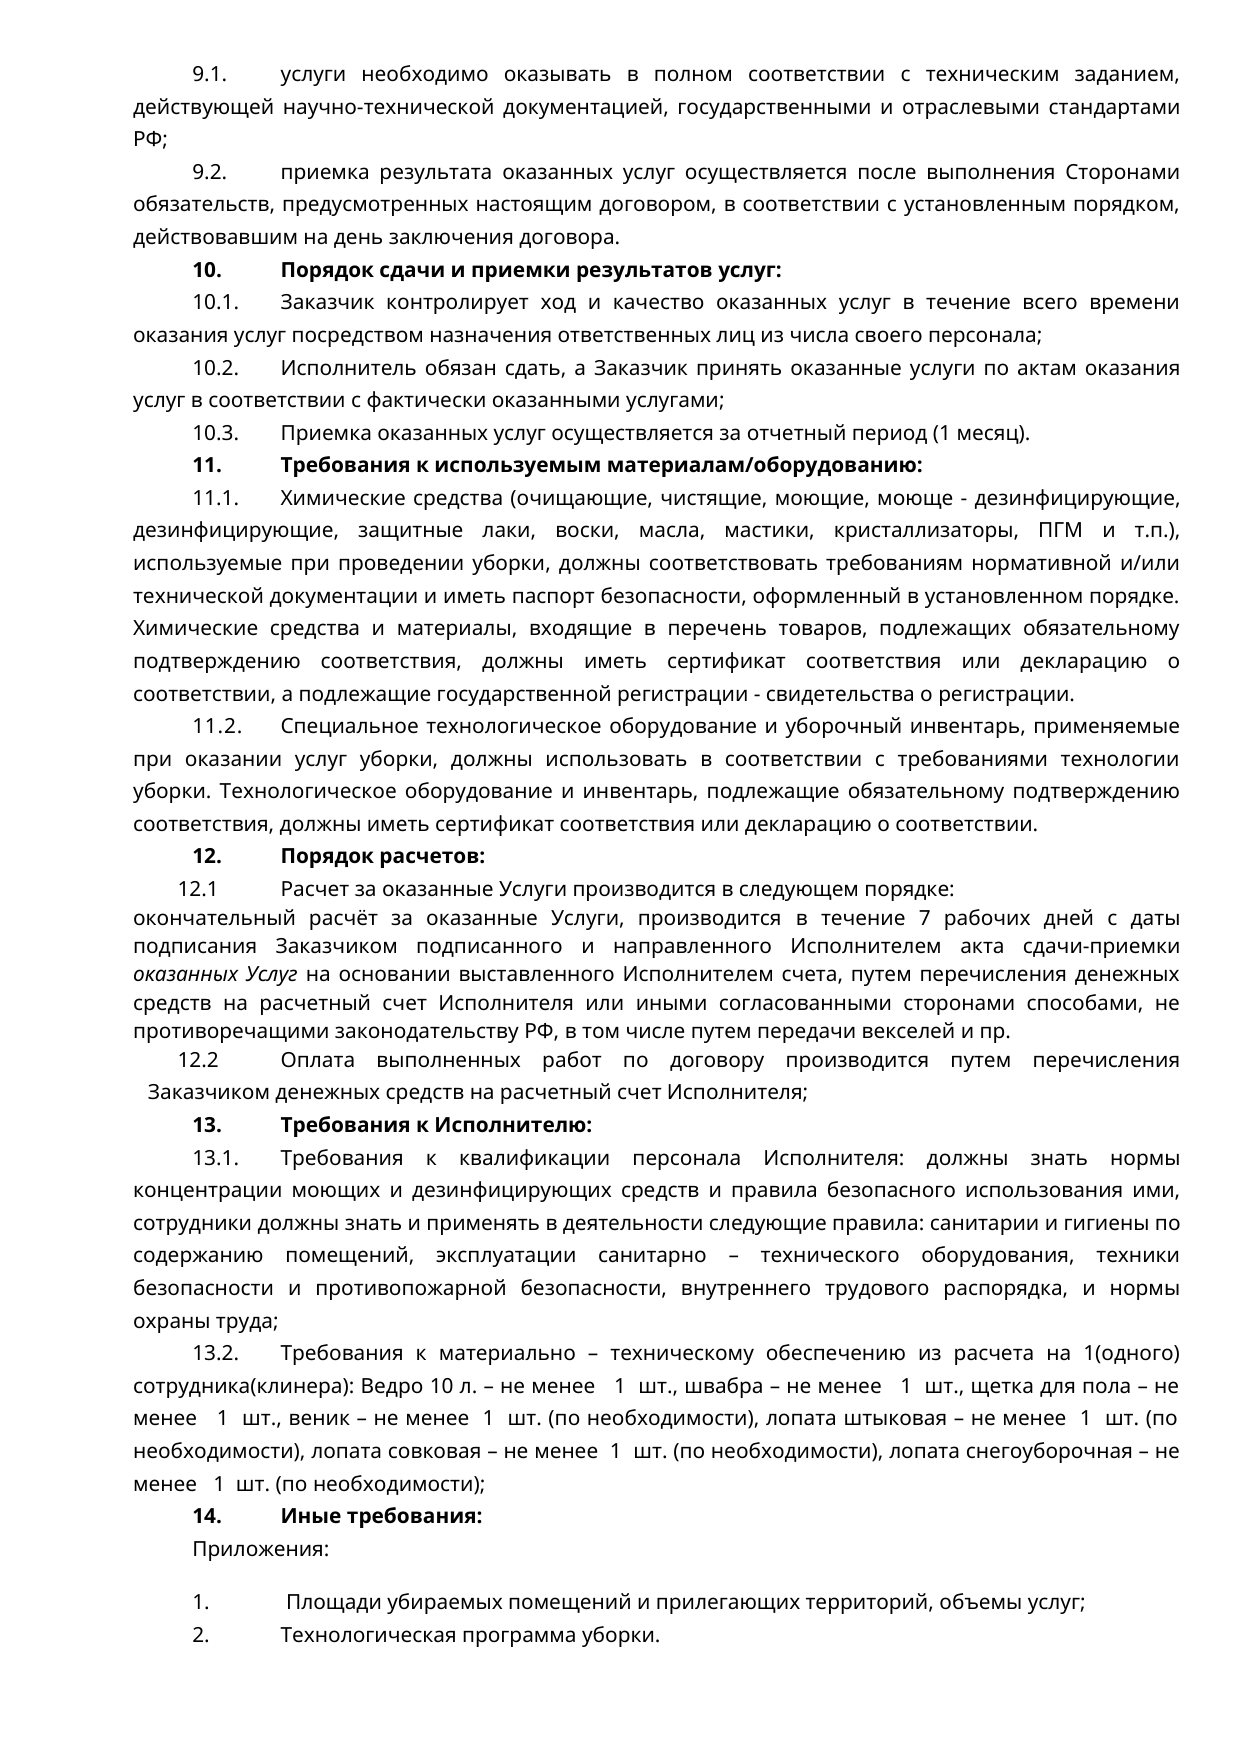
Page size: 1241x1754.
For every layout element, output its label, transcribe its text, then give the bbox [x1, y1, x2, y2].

list Требования к используемым материалам/оборудованию: [133, 450, 1181, 479]
list Иные требования: [133, 1501, 1181, 1530]
text Приложения: [133, 1534, 1181, 1562]
list Требования к Исполнителю: [133, 1110, 1181, 1138]
list услуги необходимо оказывать в полном соответствии с техническим заданием, действующей научно-технической документацией, государственными и отраслевыми стандартами РФ; [133, 59, 1181, 153]
list окончательный расчёт за оказанные Услуги, производится в течение 7 рабочих дней с даты подписания Заказчиком подписанного и направленного Исполнителем акта сдачи-приемки оказанных Услуг на основании выставленного Исполнителем счета, путем перечисления денежных средств на расчетный счет Исполнителя или иными согласованными сторонами способами, не противоречащими законодательству РФ, в том числе путем передачи векселей и пр. [133, 903, 1181, 1045]
list Расчет за оказанные Услуги производится в следующем порядке: [162, 874, 1181, 903]
list Порядок сдачи и приемки результатов услуг: [133, 255, 1181, 283]
list Исполнитель обязан сдать, а Заказчик принять оказанные услуги по актам оказания услуг в соответствии с фактически оказанными услугами; [133, 353, 1181, 414]
list Приемка оказанных услуг осуществляется за отчетный период (1 месяц). [133, 418, 1181, 446]
list Требования к квалификации персонала Исполнителя: должны знать нормы концентрации моющих и дезинфицирующих средств и правила безопасного использования ими, сотрудники должны знать и применять в деятельности следующие правила: санитарии и гигиены по содержанию помещений, эксплуатации санитарно – технического оборудования, техники безопасности и противопожарной безопасности, внутреннего трудового распорядка, и нормы охраны труда; [133, 1143, 1181, 1334]
list Химические средства (очищающие, чистящие, моющие, моюще - дезинфицирующие, дезинфицирующие, защитные лаки, воски, масла, мастики, кристаллизаторы, ПГМ и т.п.), используемые при проведении уборки, должны соответствовать требованиям нормативной и/или технической документации и иметь паспорт безопасности, оформленный в установленном порядке. Химические средства и материалы, входящие в перечень товаров, подлежащих обязательному подтверждению соответствия, должны иметь сертификат соответствия или декларацию о соответствии, а подлежащие государственной регистрации - свидетельства о регистрации. [133, 483, 1181, 707]
list приемка результата оказанных услуг осуществляется после выполнения Сторонами обязательств, предусмотренных настоящим договором, в соответствии с установленным порядком, действовавшим на день заключения договора. [133, 157, 1181, 251]
list Требования к материально – техническому обеспечению из расчета на 1(одного) сотрудника(клинера): Ведро 10 л. – не менее 1 шт., швабра – не менее 1 шт., щетка для пола – не менее 1 шт., веник – не менее 1 шт. (по необходимости), лопата штыковая – не менее 1 шт. (по необходимости), лопата совковая – не менее 1 шт. (по необходимости), лопата снегоуборочная – не менее 1 шт. (по необходимости); [133, 1338, 1181, 1497]
list Технологическая программа уборки. [133, 1620, 1181, 1648]
list Порядок расчетов: [133, 842, 1181, 870]
list Площади убираемых помещений и прилегающих территорий, объемы услуг; [133, 1587, 1181, 1616]
list Оплата выполненных работ по договору производится путем перечисления Заказчиком денежных средств на расчетный счет Исполнителя; [148, 1045, 1181, 1106]
list Специальное технологическое оборудование и уборочный инвентарь, применяемые при оказании услуг уборки, должны использовать в соответствии с требованиями технологии уборки. Технологическое оборудование и инвентарь, подлежащие обязательному подтверждению соответствия, должны иметь сертификат соответствия или декларацию о соответствии. [133, 711, 1181, 837]
list Заказчик контролирует ход и качество оказанных услуг в течение всего времени оказания услуг посредством назначения ответственных лиц из числа своего персонала; [133, 287, 1181, 348]
